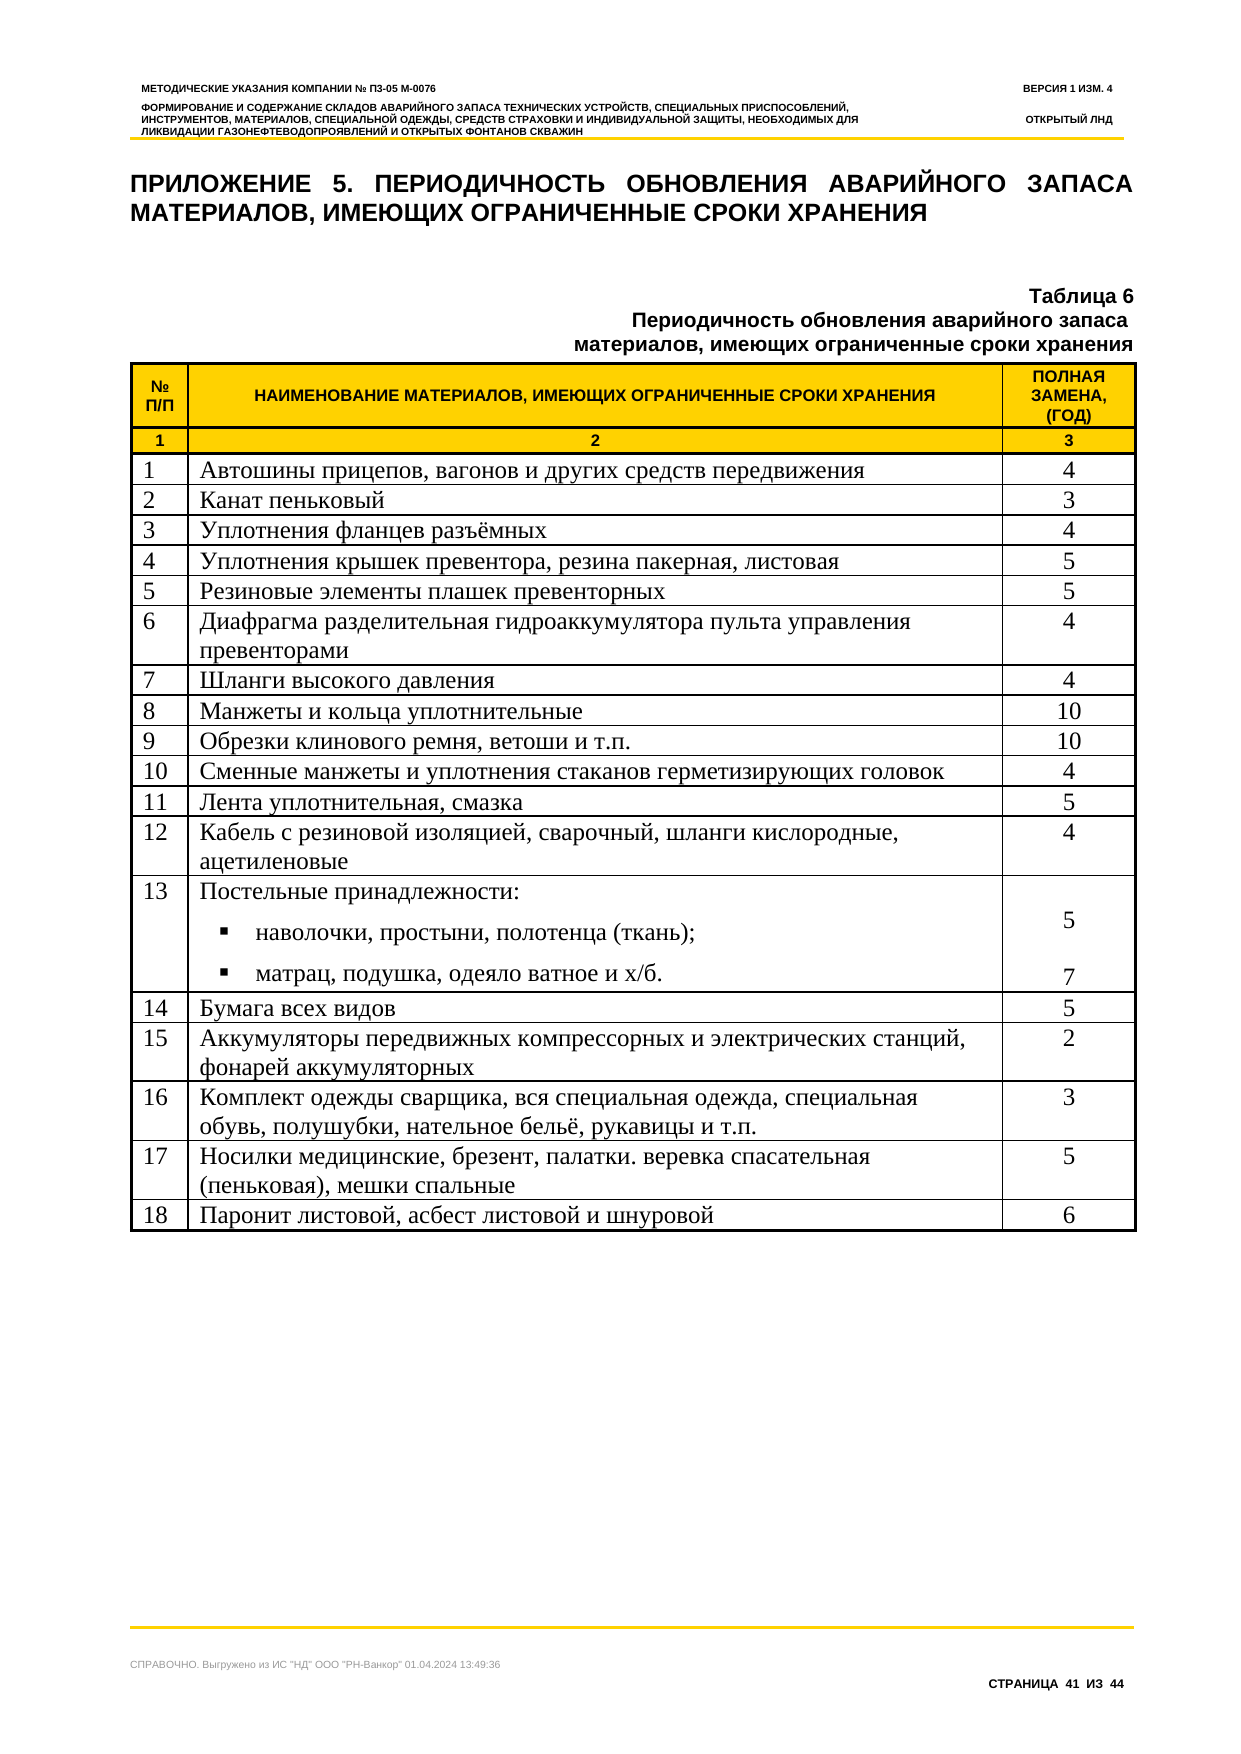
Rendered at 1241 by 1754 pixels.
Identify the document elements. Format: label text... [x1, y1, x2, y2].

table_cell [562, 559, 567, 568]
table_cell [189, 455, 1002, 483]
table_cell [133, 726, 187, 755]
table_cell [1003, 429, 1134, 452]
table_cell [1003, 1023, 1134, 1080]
text Таблица 6 [130, 284, 1134, 308]
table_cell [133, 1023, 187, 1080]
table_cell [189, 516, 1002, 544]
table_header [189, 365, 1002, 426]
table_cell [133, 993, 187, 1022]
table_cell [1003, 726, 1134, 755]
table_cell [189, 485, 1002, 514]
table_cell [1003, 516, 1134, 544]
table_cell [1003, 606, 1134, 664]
text Периодичность обновления аварийного запаса материалов, имеющих ограниченные сроки хранения [130, 308, 1134, 356]
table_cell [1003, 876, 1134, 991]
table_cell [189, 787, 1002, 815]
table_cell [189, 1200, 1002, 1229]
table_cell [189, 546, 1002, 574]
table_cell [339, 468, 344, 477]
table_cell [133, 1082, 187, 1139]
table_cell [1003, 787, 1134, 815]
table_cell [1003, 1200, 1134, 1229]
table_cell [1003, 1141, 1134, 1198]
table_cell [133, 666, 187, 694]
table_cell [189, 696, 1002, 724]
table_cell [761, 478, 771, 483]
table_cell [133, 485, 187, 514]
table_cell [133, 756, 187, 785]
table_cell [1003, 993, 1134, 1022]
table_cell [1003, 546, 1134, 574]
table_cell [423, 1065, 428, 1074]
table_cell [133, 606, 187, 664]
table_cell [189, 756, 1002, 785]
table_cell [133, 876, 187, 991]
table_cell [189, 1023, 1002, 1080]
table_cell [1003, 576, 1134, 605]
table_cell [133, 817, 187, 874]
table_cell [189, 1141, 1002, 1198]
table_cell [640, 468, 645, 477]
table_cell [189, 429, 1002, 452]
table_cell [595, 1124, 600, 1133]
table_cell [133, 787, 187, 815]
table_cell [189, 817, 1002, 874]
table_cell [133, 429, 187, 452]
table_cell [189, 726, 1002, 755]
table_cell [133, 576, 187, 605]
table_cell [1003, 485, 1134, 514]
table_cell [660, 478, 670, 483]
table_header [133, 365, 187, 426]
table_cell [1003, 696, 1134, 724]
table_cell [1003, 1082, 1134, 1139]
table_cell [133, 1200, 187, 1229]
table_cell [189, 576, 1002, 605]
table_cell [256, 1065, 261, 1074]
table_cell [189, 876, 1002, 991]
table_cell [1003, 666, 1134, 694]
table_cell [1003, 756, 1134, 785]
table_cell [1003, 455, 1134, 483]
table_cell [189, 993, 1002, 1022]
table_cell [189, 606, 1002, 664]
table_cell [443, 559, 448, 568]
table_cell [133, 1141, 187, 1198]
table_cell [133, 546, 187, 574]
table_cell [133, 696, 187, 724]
subtitle ПРИЛОЖЕНИЕ 5. ПЕРИОДИЧНОСТЬ ОБНОВЛЕНИЯ АВАРИЙНОГО ЗАПАСА МАТЕРИАЛОВ, ИМЕЮЩИХ ОГРАНИЧЕННЫЕ СРОКИ ХРАНЕНИЯ [130, 169, 1134, 227]
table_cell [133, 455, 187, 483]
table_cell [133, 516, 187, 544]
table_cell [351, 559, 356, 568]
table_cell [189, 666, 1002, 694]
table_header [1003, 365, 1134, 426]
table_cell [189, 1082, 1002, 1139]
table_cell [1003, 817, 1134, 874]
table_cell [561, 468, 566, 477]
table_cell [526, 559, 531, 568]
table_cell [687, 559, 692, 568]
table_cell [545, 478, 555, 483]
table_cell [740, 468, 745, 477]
